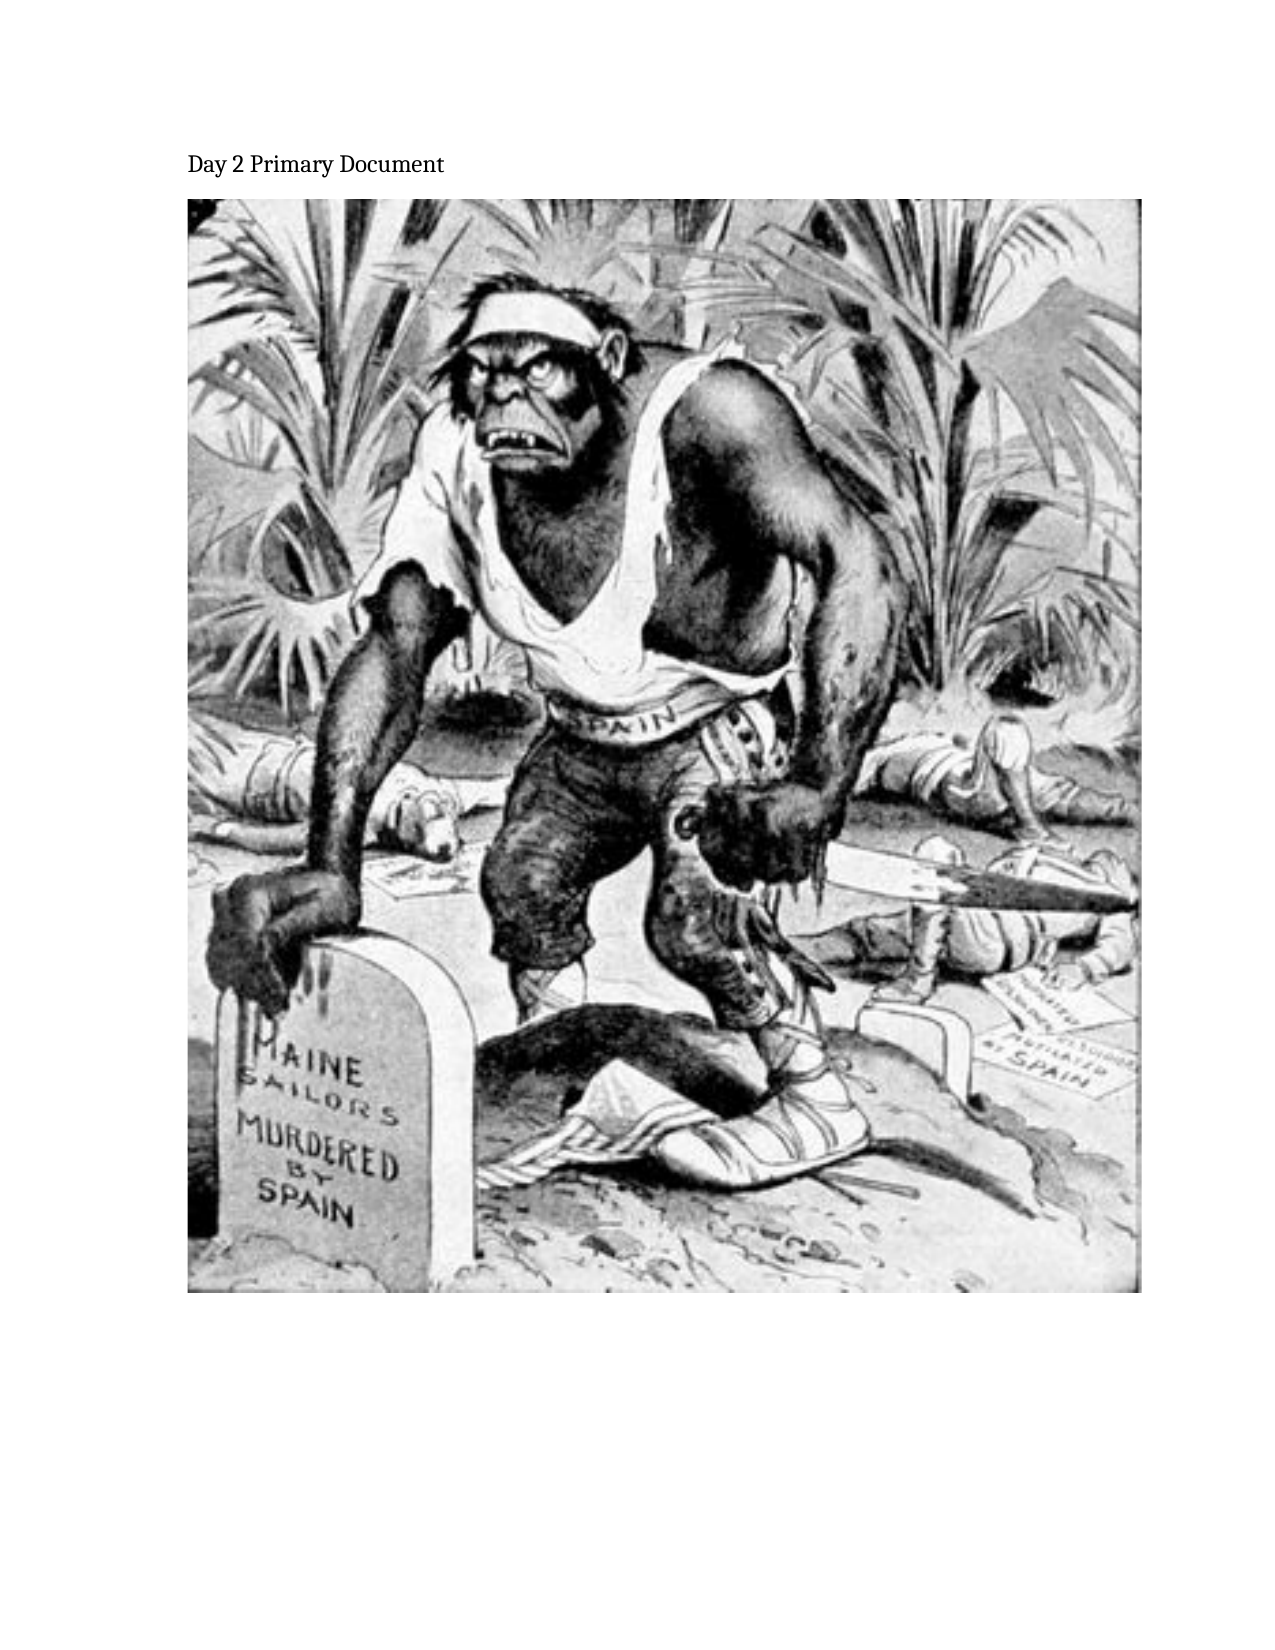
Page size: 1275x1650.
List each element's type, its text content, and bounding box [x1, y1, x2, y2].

text Day 2 Primary Document [187, 150, 1087, 179]
picture [187, 199, 1142, 1293]
